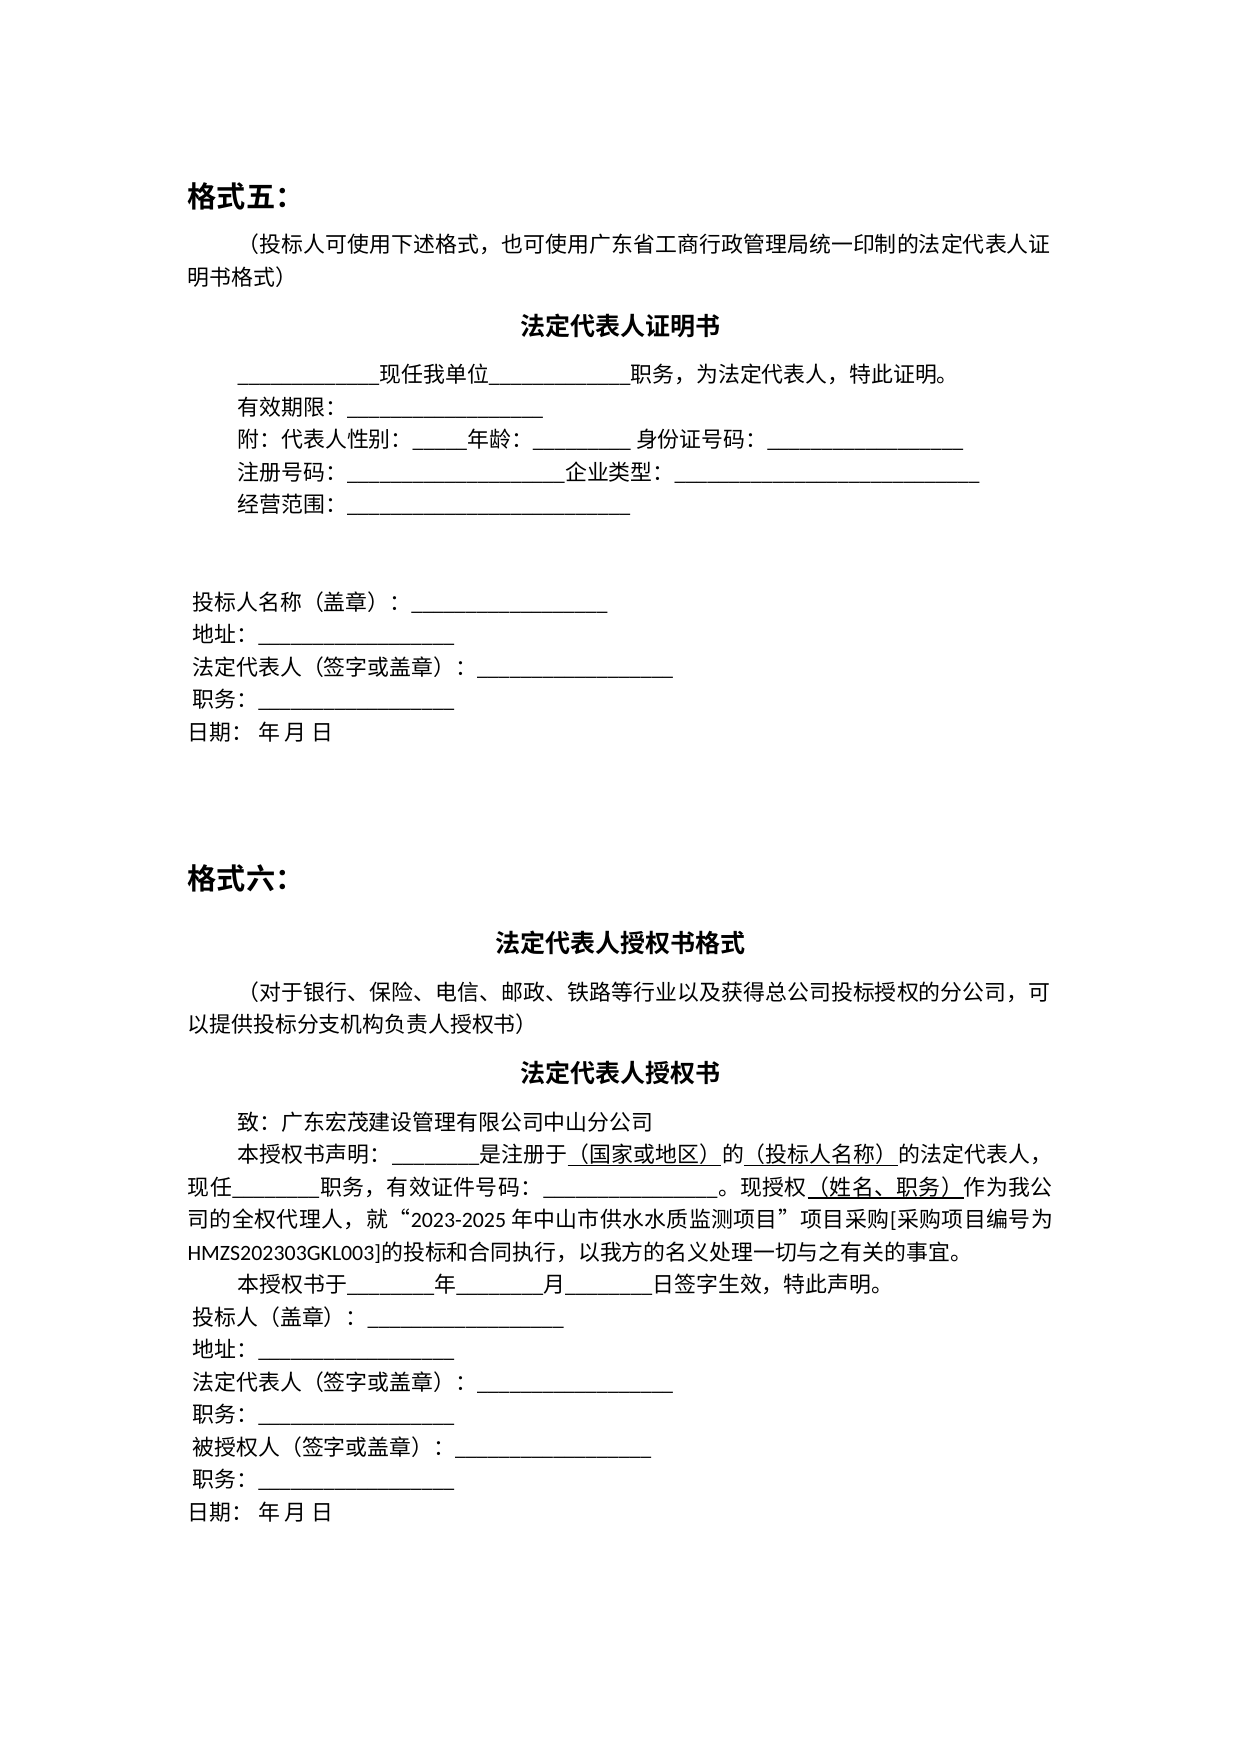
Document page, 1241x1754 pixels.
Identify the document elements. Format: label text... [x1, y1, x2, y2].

text 法定代表人（签字或盖章）：__________________ [187, 1364, 1053, 1397]
text 本授权书声明：________是注册于（国家或地区）的（投标人名称）的法定代表人，现任________职务，有效证件号码：________________。现授权（姓名、职务）作为我公司的全权代理人，就“2023-2025年中山市供水水质监测项目”项目采购[采购项目编号为HMZS202303GKL003]的投标和合同执行，以我方的名义处理一切与之有关的事宜。 [187, 1137, 1053, 1267]
text 致：广东宏茂建设管理有限公司中山分公司 [187, 1104, 1053, 1137]
text 经营范围：__________________________ [187, 487, 1053, 519]
text 职务：__________________ [187, 1462, 1053, 1494]
text _____________现任我单位_____________职务，为法定代表人，特此证明。 [187, 357, 1053, 389]
text 格式六： [187, 844, 1053, 909]
text 注册号码：____________________企业类型：____________________________ [187, 454, 1053, 487]
text 法定代表人授权书 [187, 1039, 1053, 1104]
text 被授权人（签字或盖章）：__________________ [187, 1429, 1053, 1462]
text 有效期限：__________________ [187, 389, 1053, 422]
text （投标人可使用下述格式，也可使用广东省工商行政管理局统一印制的法定代表人证明书格式） [187, 227, 1053, 292]
text 本授权书于________年________月________日签字生效，特此声明。 [187, 1267, 1053, 1299]
text 地址：__________________ [187, 1332, 1053, 1364]
text 附：代表人性别：_____年龄：_________ 身份证号码：__________________ [187, 422, 1053, 454]
text 职务：__________________ [187, 1397, 1053, 1429]
text 职务：__________________ [187, 682, 1053, 714]
text （对于银行、保险、电信、邮政、铁路等行业以及获得总公司投标授权的分公司，可以提供投标分支机构负责人授权书） [187, 974, 1053, 1039]
text 投标人（盖章）：__________________ [187, 1299, 1053, 1332]
text 日期： 年 月 日 [187, 1494, 1053, 1527]
text 地址：__________________ [187, 617, 1053, 649]
text 法定代表人授权书格式 [187, 909, 1053, 974]
text 日期： 年 月 日 [187, 714, 1053, 747]
text 法定代表人（签字或盖章）：__________________ [187, 649, 1053, 682]
text 格式五： [187, 162, 1053, 227]
text 投标人名称（盖章）：__________________ [187, 584, 1053, 617]
text 法定代表人证明书 [187, 292, 1053, 357]
